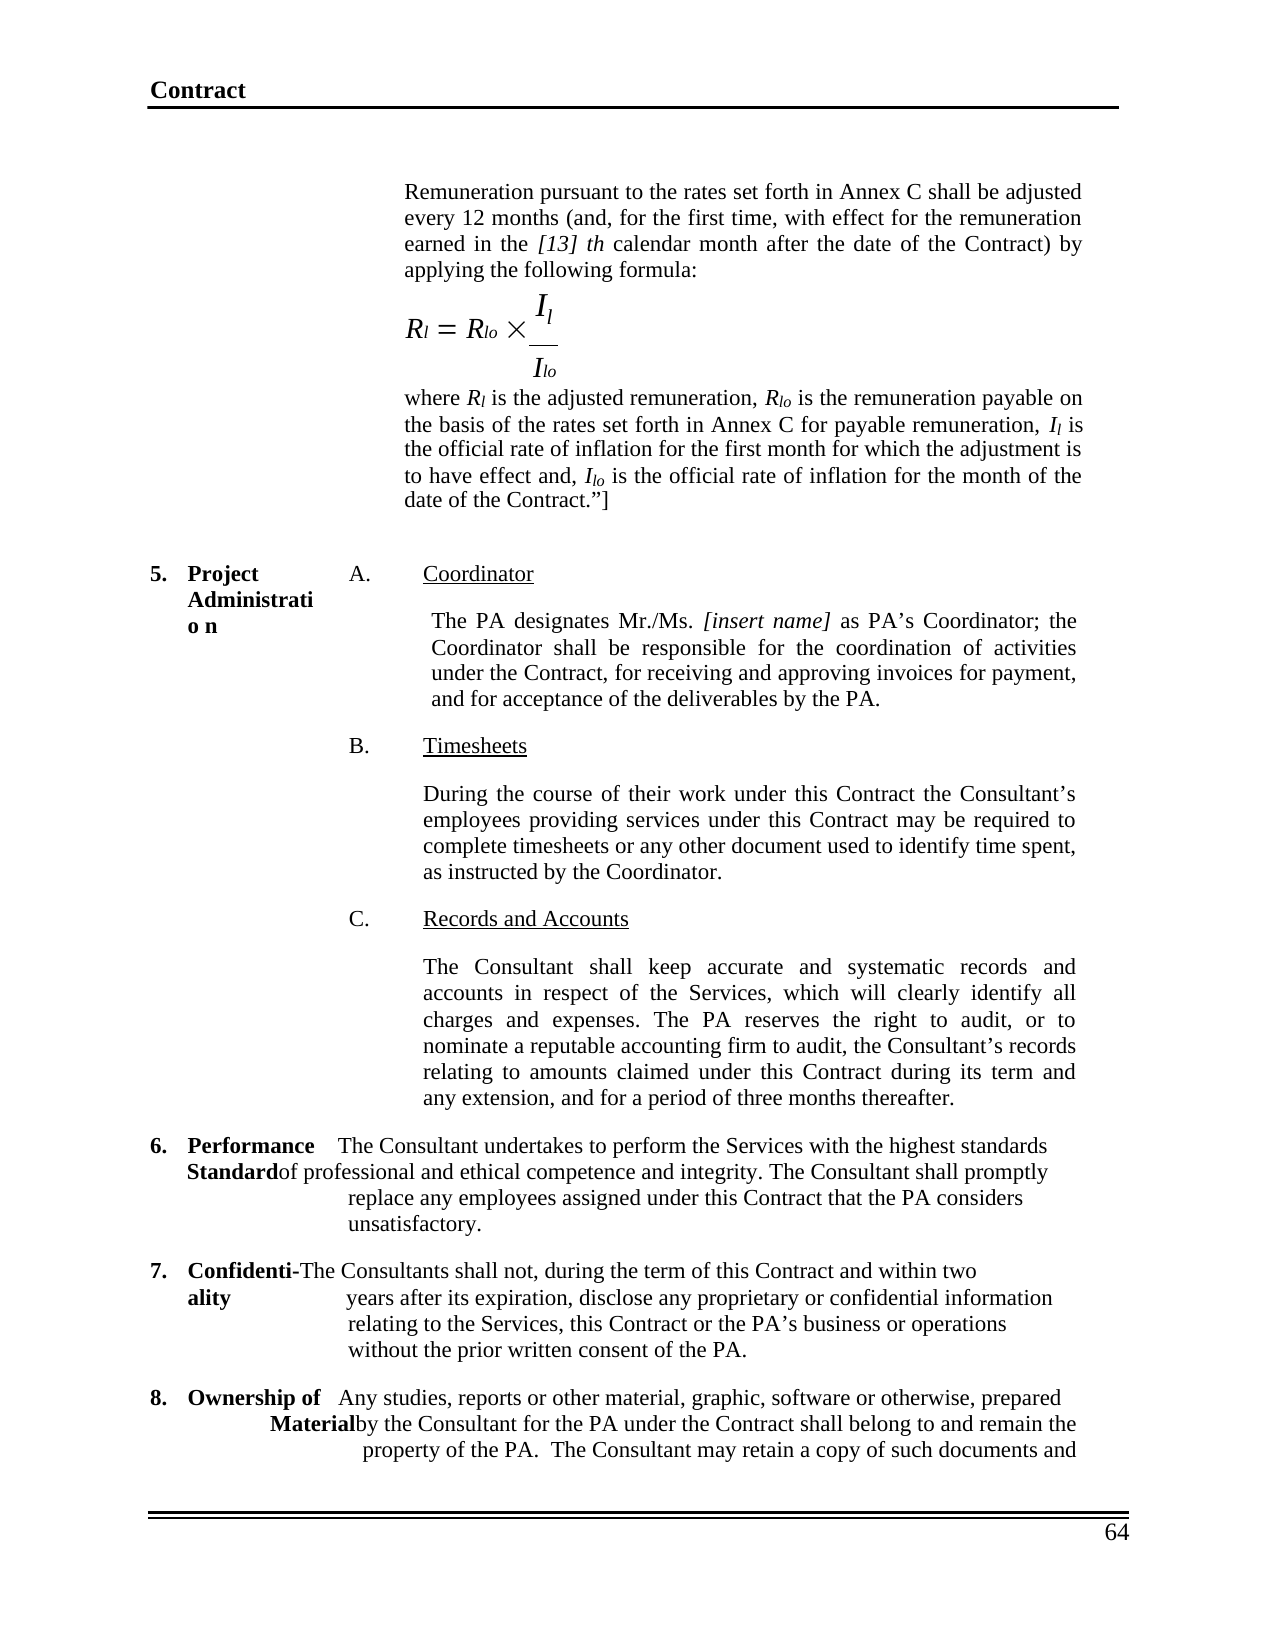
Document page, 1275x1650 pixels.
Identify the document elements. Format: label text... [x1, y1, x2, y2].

list Ownership of Any studies, reports or other material, graphic, software or otherwise, prepared [150, 1384, 1129, 1410]
text Standardof professional and ethical competence and integrity. The Consultant shall promptly replace any employees assigned under this Contract that the PA considers unsatisfactory. [187, 1159, 1077, 1236]
list Project Administratio n [150, 561, 325, 638]
list Timesheets [349, 732, 1129, 759]
text Rl  Rlo  Il [348, 285, 552, 351]
list Confidenti-The Consultants shall not, during the term of this Contract and within two [150, 1257, 1129, 1283]
text relating to the Services, this Contract or the PA’s business or operations without the prior written consent of the PA. [348, 1311, 1077, 1363]
text ality years after its expiration, disclose any proprietary or confidential information [187, 1283, 1129, 1310]
text Ilo [348, 353, 556, 383]
list Performance The Consultant undertakes to perform the Services with the highest standards [150, 1132, 1129, 1158]
text The PA designates Mr./Ms. [insert name] as PA’s Coordinator; the Coordinator shall be responsible for the coordination of activities under the Contract, for receiving and approving invoices for payment, and for acceptance of the deliverables by the PA. [431, 608, 1077, 712]
text Materialby the Consultant for the PA under the Contract shall belong to and remain the property of the PA. The Consultant may retain a copy of such documents and [187, 1411, 1077, 1462]
text Remuneration pursuant to the rates set forth in Annex C shall be adjusted every 12 months (and, for the first time, with effect for the remuneration earned in the [13] th calendar month after the date of the Contract) by applying the following formula: [404, 179, 1083, 282]
text Contract [150, 75, 1129, 103]
text The Consultant shall keep accurate and systematic records and accounts in respect of the Services, which will clearly identify all charges and expenses. The PA reserves the right to audit, or to nominate a reputable accounting firm to audit, the Consultant’s records relating to amounts claimed under this Contract during its term and any extension, and for a period of three months thereafter. [423, 954, 1077, 1110]
text where Rl is the adjusted remuneration, Rlo is the remuneration payable on the basis of the rates set forth in Annex C for payable remuneration, Il is the official rate of inflation for the first month for which the adjustment is to have effect and, Ilo is the official rate of inflation for the month of the date of the Contract.”] [404, 383, 1083, 512]
list Records and Accounts [349, 905, 1129, 932]
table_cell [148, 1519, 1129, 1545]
text During the course of their work under this Contract the Consultant’s employees providing services under this Contract may be required to complete timesheets or any other document used to identify time spent, as instructed by the Coordinator. [423, 781, 1077, 884]
list Coordinator [349, 560, 1129, 587]
